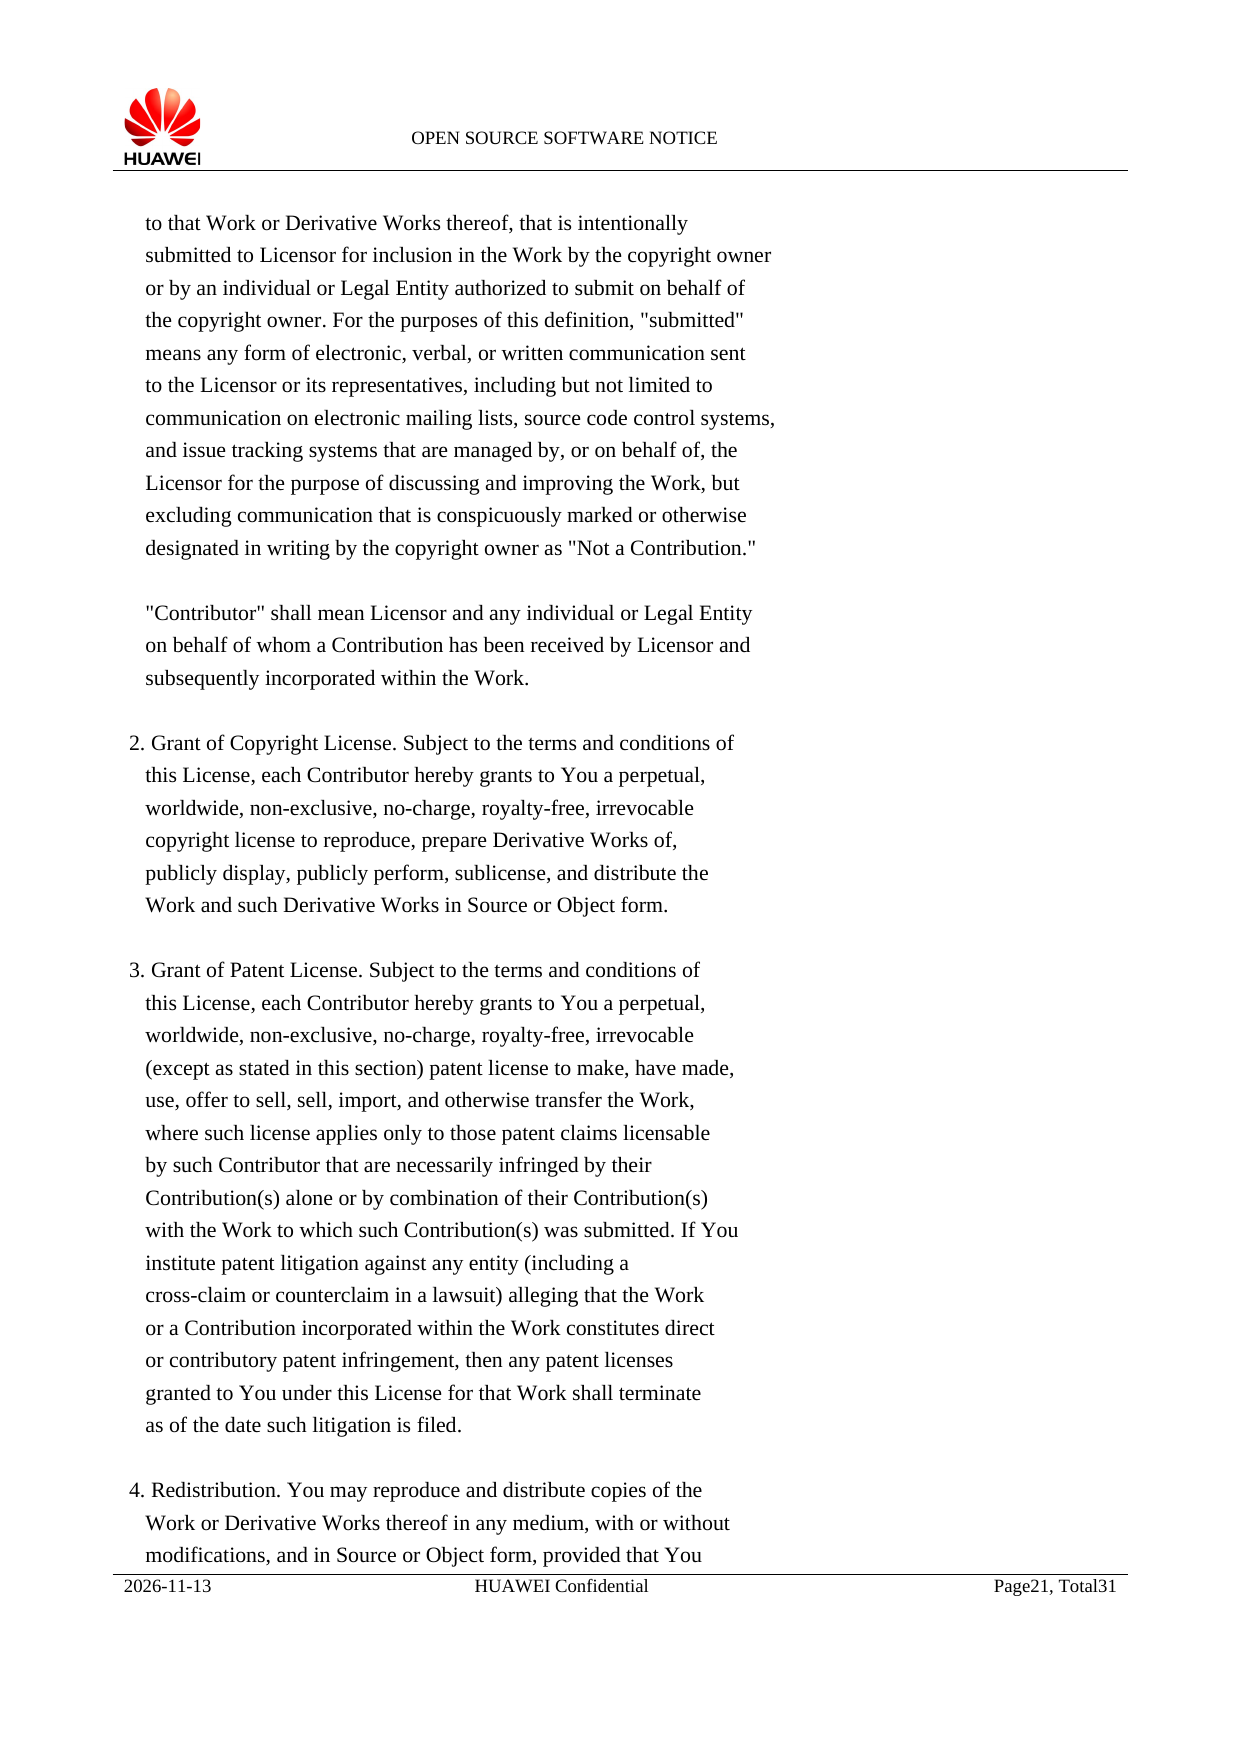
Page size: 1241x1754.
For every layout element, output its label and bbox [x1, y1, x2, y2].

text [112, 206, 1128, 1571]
picture [124, 88, 201, 165]
